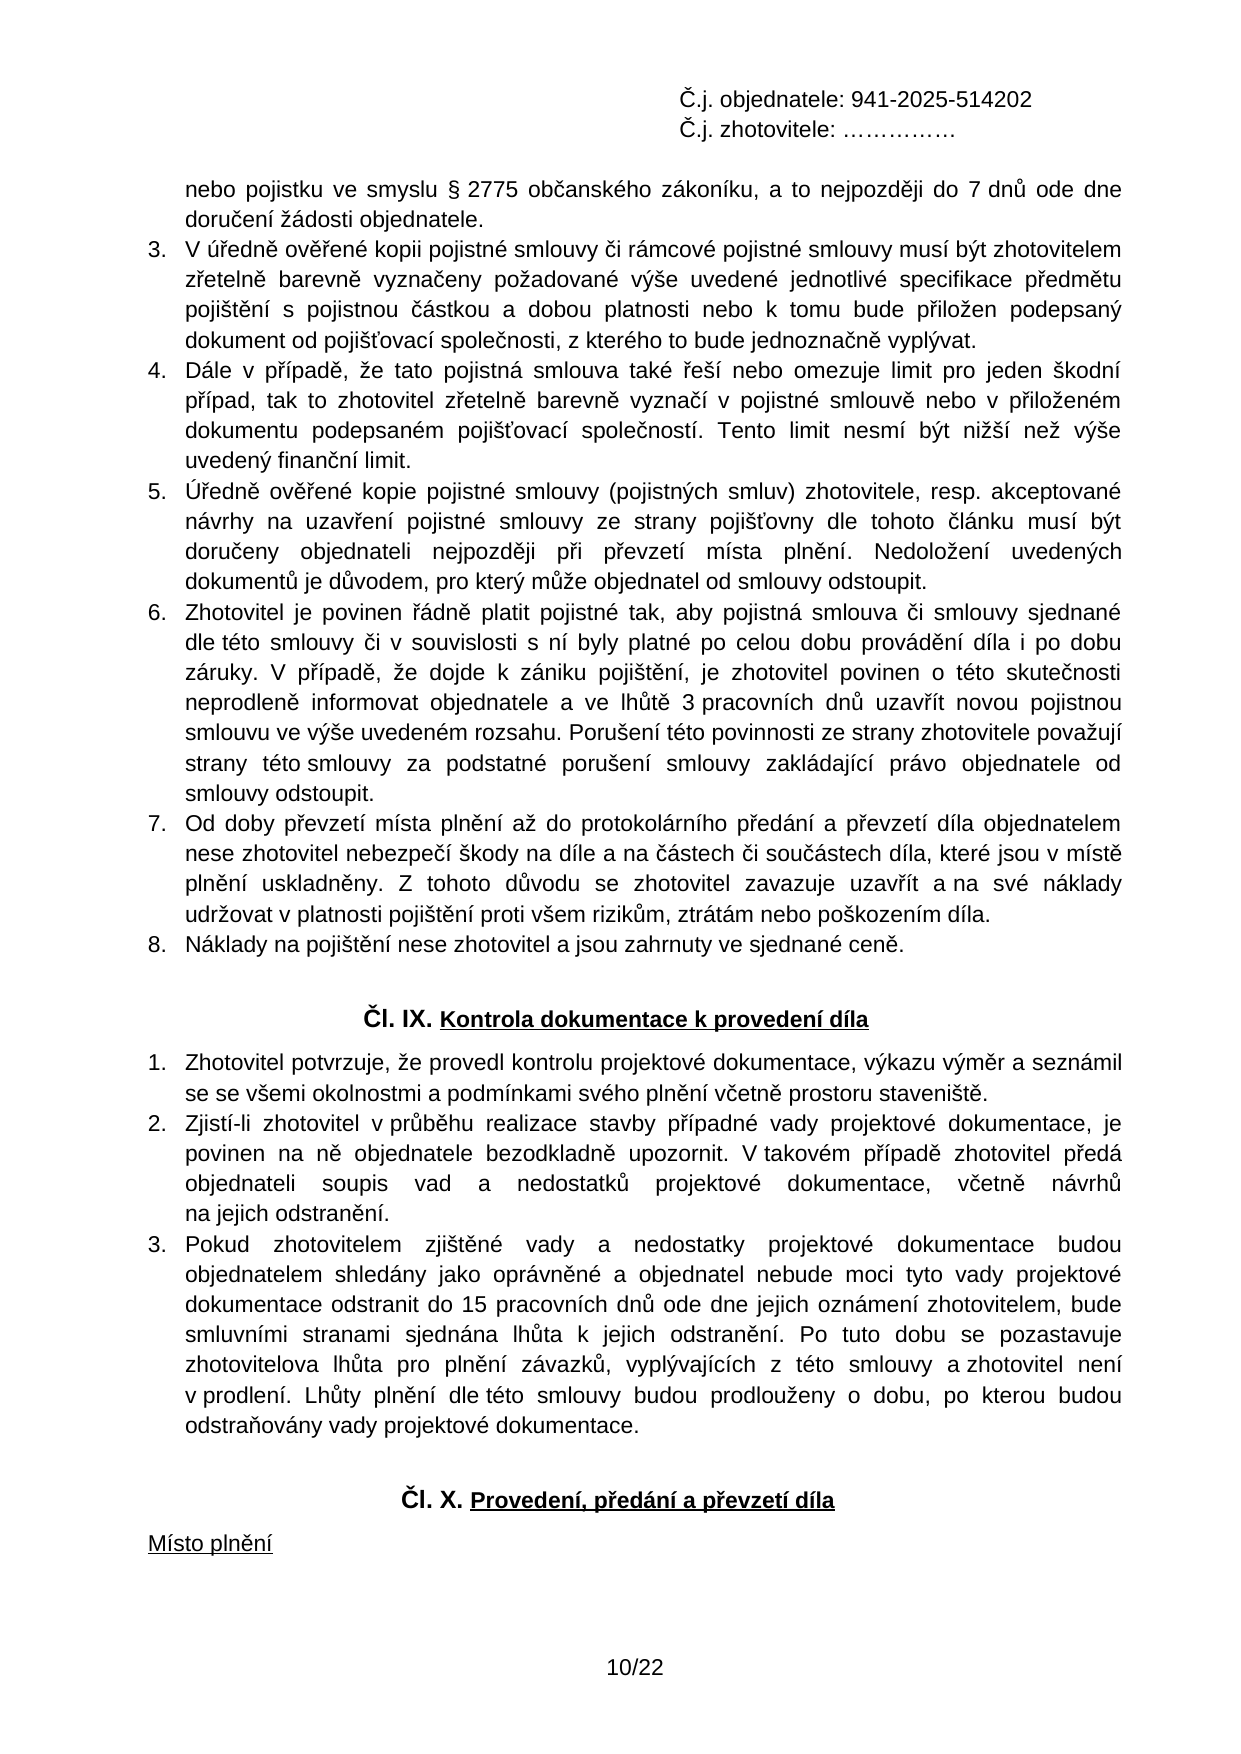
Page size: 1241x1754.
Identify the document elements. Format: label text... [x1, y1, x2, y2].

list V úředně ověřené kopii pojistné smlouvy či rámcové pojistné smlouvy musí být zhotovitelem zřetelně barevně vyznačeny požadované výše uvedené jednotlivé specifikace předmětu pojištění s pojistnou částkou a dobou platnosti nebo k tomu bude přiložen podepsaný dokument od pojišťovací společnosti, z kterého to bude jednoznačně vyplývat. [148, 236, 1122, 353]
list Pokud zhotovitelem zjištěné vady a nedostatky projektové dokumentace budou objednatelem shledány jako oprávněné a objednatel nebude moci tyto vady projektové dokumentace odstranit do 15 pracovních dnů ode dne jejich oznámení zhotovitelem, bude smluvními stranami sjednána lhůta k jejich odstranění. Po tuto dobu se pozastavuje zhotovitelova lhůta pro plnění závazků, vyplývajících z této smlouvy a zhotovitel není v prodlení. Lhůty plnění dle této smlouvy budou prodlouženy o dobu, po kterou budou odstraňovány vady projektové dokumentace. [148, 1231, 1122, 1438]
list Od doby převzetí místa plnění až do protokolárního předání a převzetí díla objednatelem nese zhotovitel nebezpečí škody na díle a na částech či součástech díla, které jsou v místě plnění uskladněny. Z tohoto důvodu se zhotovitel zavazuje uzavřít a na své náklady udržovat v platnosti pojištění proti všem rizikům, ztrátám nebo poškozením díla. [148, 810, 1122, 927]
list Náklady na pojištění nese zhotovitel a jsou zahrnuty ve sjednané ceně. [148, 931, 1122, 957]
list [148, 176, 1122, 232]
list Zjistí-li zhotovitel v průběhu realizace stavby případné vady projektové dokumentace, je povinen na ně objednatele bezodkladně upozornit. V takovém případě zhotovitel předá objednateli soupis vad a nedostatků projektové dokumentace, včetně návrhů na jejich odstranění. [148, 1110, 1122, 1227]
list Dále v případě, že tato pojistná smlouva také řeší nebo omezuje limit pro jeden škodní případ, tak to zhotovitel zřetelně barevně vyznačí v pojistné smlouvě nebo v přiloženém dokumentu podepsaném pojišťovací společností. Tento limit nesmí být nižší než výše uvedený finanční limit. [148, 357, 1122, 474]
text Místo plnění [148, 1530, 1122, 1557]
list Zhotovitel je povinen řádně platit pojistné tak, aby pojistná smlouva či smlouvy sjednané dle této smlouvy či v souvislosti s ní byly platné po celou dobu provádění díla i po dobu záruky. V případě, že dojde k zániku pojištění, je zhotovitel povinen o této skutečnosti neprodleně informovat objednatele a ve lhůtě 3 pracovních dnů uzavřít novou pojistnou smlouvu ve výše uvedeném rozsahu. Porušení této povinnosti ze strany zhotovitele považují strany této smlouvy za podstatné porušení smlouvy zakládající právo objednatele od smlouvy odstoupit. [148, 598, 1122, 806]
list Úředně ověřené kopie pojistné smlouvy (pojistných smluv) zhotovitele, resp. akceptované návrhy na uzavření pojistné smlouvy ze strany pojišťovny dle tohoto článku musí být doručeny objednateli nejpozději při převzetí místa plnění. Nedoložení uvedených dokumentů je důvodem, pro který může objednatel od smlouvy odstoupit. [148, 478, 1122, 595]
text Kontrola dokumentace k provedení díla [148, 1004, 1122, 1032]
text Provedení, předání a převzetí díla [148, 1485, 1122, 1513]
list Zhotovitel potvrzuje, že provedl kontrolu projektové dokumentace, výkazu výměr a seznámil se se všemi okolnostmi a podmínkami svého plnění včetně prostoru staveniště. [148, 1049, 1122, 1106]
